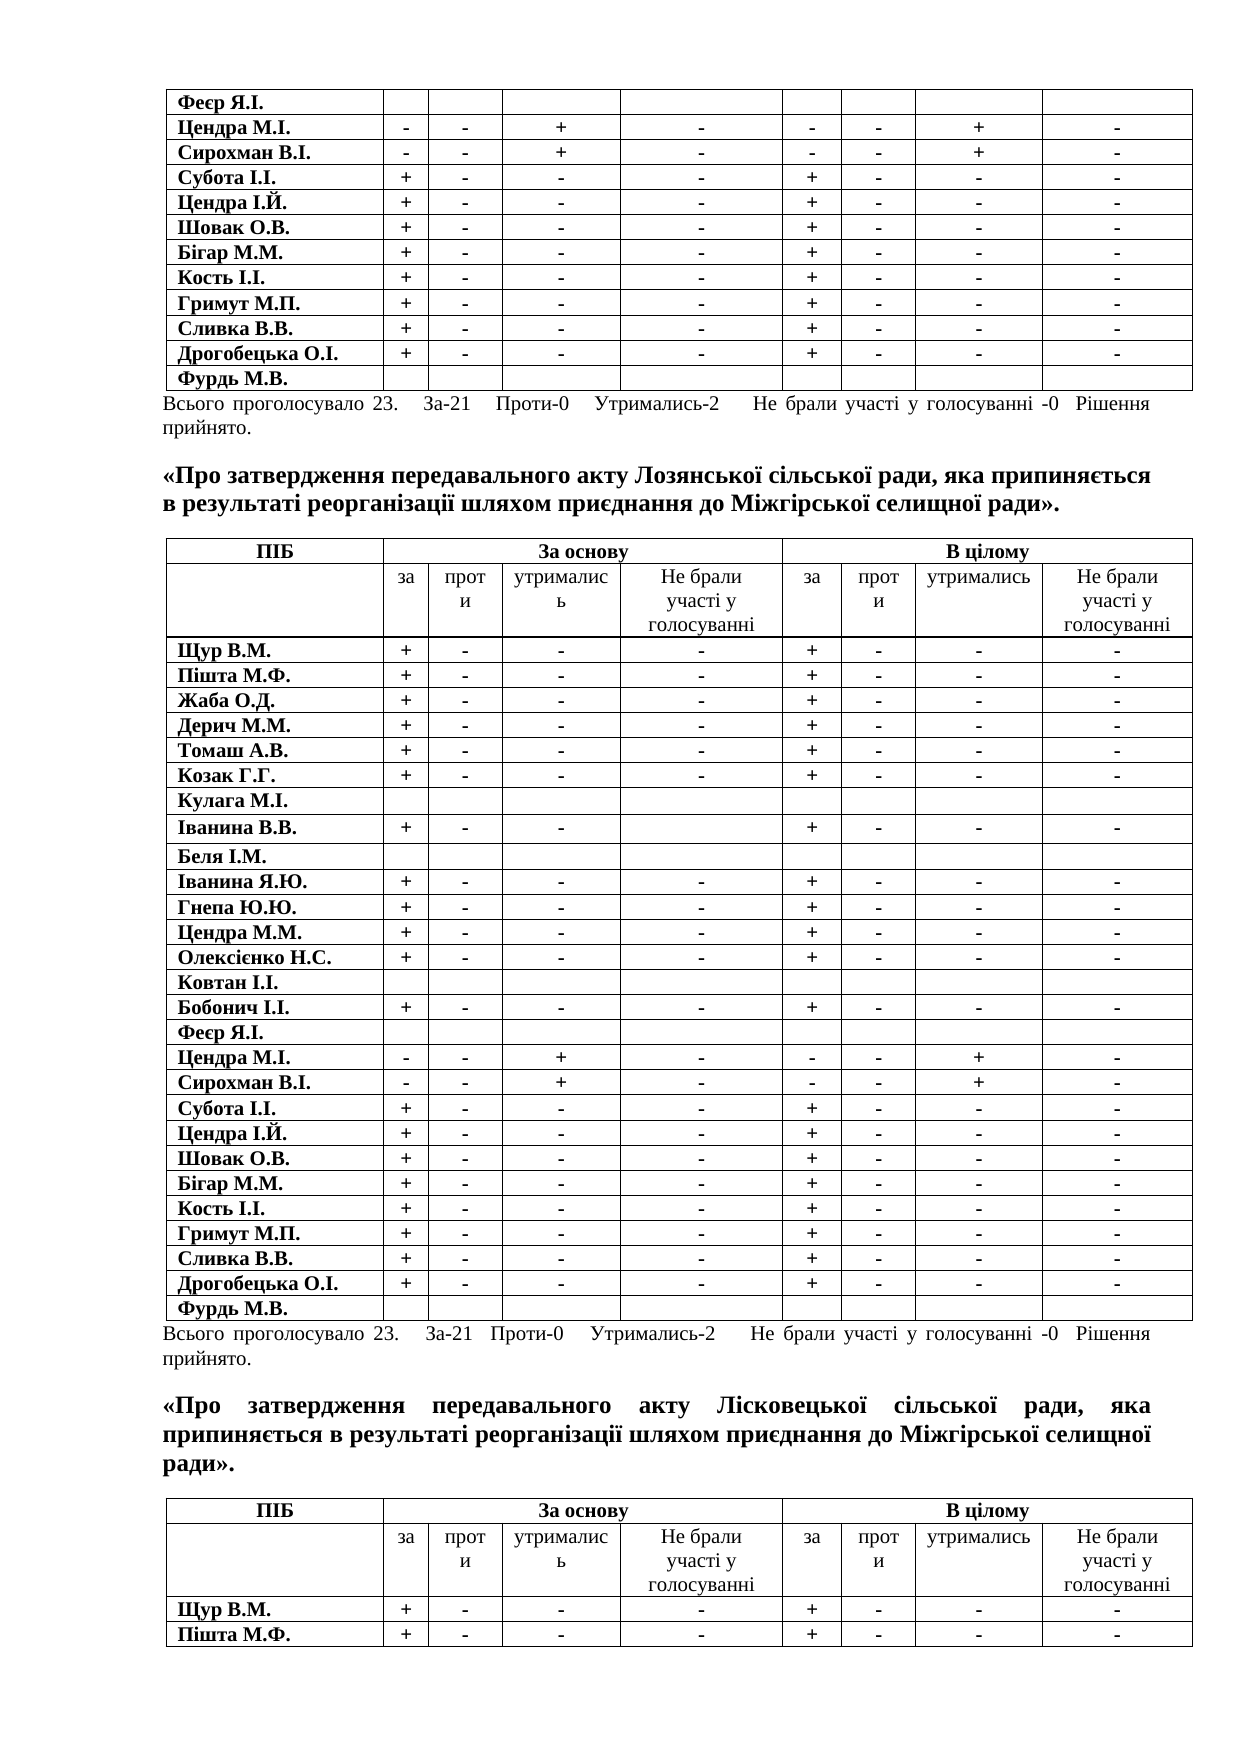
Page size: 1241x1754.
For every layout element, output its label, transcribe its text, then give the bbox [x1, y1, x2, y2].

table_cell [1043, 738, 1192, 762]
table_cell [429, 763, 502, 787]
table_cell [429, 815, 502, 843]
table_cell - [842, 140, 915, 164]
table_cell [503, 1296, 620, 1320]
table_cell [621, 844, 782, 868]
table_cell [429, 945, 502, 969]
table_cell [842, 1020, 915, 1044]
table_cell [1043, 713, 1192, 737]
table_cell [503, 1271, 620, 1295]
table_cell - [503, 165, 620, 189]
table_cell [384, 90, 428, 114]
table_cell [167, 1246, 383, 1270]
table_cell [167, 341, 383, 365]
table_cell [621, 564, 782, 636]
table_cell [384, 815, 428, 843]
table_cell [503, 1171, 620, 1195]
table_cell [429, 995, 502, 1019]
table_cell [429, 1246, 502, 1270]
table_cell Шовак О.В. [167, 215, 383, 239]
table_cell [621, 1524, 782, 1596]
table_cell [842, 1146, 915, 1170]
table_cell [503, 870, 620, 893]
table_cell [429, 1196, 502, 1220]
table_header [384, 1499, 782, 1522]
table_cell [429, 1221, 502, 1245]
table_cell Сирохман В.І. [167, 140, 383, 164]
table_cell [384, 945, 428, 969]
table_cell + [384, 240, 428, 264]
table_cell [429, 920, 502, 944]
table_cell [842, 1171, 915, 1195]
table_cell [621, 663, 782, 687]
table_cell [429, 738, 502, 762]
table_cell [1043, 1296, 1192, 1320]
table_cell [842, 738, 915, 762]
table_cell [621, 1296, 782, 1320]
table_cell - [916, 290, 1042, 314]
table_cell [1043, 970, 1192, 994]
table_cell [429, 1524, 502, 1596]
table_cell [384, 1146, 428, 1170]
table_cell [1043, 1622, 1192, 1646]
table_cell - [429, 316, 502, 339]
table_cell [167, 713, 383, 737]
table_cell - [842, 265, 915, 289]
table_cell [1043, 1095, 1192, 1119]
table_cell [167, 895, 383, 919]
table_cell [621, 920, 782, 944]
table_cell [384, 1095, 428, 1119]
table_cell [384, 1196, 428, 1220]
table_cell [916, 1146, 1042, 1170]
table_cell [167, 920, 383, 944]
table_cell - [429, 115, 502, 139]
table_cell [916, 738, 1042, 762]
table_cell [916, 90, 1042, 114]
table_cell - [842, 190, 915, 214]
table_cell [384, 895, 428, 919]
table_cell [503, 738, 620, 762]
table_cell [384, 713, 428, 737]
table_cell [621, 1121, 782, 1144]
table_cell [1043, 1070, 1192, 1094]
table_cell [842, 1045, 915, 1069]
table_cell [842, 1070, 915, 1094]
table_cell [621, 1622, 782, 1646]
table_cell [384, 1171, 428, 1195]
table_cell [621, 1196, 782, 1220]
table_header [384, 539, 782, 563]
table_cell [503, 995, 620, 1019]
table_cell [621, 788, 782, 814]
table_cell - [503, 215, 620, 239]
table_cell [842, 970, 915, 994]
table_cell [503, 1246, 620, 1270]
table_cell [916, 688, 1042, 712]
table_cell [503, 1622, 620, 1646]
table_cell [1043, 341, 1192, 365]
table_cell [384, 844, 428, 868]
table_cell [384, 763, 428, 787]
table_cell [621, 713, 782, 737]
table_cell + [783, 240, 841, 264]
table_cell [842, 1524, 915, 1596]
table_cell Феєр Я.І. [167, 90, 383, 114]
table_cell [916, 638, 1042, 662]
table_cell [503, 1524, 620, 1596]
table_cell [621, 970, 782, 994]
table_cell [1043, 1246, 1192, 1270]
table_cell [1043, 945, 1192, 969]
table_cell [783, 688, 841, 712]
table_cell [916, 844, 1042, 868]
table_cell Гримут М.П. [167, 290, 383, 314]
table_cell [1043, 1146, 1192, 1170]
table_cell - [916, 265, 1042, 289]
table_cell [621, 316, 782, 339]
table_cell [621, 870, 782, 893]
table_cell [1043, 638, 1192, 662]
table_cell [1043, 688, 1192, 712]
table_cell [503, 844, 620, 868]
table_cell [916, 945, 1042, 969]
table_cell [1043, 90, 1192, 114]
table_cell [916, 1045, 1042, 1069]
table_cell [503, 90, 620, 114]
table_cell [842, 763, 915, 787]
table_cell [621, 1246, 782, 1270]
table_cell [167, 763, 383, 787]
table_cell - [429, 240, 502, 264]
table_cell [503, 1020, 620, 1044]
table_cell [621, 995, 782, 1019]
table_cell - [783, 140, 841, 164]
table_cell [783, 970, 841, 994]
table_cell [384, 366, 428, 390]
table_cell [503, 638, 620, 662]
table_cell - [1043, 265, 1192, 289]
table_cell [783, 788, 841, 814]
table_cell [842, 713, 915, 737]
table_cell - [621, 290, 782, 314]
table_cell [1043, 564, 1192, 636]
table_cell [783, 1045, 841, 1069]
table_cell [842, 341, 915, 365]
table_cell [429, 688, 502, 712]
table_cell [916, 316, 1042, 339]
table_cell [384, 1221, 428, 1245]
table_cell - [842, 165, 915, 189]
table_cell - [429, 190, 502, 214]
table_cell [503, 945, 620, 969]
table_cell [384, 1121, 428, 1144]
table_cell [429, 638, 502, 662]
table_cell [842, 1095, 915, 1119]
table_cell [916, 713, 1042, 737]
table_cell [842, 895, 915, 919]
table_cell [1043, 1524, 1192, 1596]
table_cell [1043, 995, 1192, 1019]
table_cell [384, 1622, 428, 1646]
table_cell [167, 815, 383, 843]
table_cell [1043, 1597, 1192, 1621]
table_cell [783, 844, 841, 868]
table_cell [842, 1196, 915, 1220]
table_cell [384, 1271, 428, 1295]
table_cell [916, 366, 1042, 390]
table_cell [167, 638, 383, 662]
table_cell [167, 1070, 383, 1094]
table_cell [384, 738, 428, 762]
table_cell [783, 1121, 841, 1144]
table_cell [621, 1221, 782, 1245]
table_cell - [842, 115, 915, 139]
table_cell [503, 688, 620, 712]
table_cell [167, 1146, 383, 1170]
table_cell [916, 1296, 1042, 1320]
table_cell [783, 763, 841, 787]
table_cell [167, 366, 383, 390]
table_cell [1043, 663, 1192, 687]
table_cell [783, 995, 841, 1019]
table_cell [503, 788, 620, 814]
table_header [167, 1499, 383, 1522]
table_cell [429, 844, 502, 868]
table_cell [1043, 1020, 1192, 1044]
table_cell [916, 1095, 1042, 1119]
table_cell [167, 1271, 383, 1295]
table_cell + [916, 115, 1042, 139]
table_cell + [384, 190, 428, 214]
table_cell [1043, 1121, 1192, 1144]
table_cell - [503, 290, 620, 314]
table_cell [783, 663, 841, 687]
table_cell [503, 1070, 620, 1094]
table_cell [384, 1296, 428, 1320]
table_cell - [429, 215, 502, 239]
table_cell - [1043, 165, 1192, 189]
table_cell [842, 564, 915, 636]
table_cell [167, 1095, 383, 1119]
table_cell - [1043, 190, 1192, 214]
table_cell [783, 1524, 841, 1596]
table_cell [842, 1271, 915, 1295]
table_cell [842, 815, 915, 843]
table_cell + [384, 290, 428, 314]
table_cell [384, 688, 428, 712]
table_cell - [842, 215, 915, 239]
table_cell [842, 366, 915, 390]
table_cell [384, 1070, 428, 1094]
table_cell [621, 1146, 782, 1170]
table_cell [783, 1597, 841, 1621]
table_cell - [384, 140, 428, 164]
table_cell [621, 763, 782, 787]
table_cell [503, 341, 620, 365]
table_cell - [1043, 290, 1192, 314]
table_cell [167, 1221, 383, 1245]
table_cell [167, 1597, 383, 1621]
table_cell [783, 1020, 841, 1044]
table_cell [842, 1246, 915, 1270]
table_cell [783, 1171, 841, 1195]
table_cell - [621, 165, 782, 189]
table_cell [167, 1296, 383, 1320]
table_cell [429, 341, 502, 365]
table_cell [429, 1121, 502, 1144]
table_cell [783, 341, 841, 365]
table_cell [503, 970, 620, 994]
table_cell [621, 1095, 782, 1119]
table_cell + [783, 265, 841, 289]
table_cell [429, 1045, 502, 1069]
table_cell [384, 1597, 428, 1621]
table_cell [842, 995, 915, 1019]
text «Про затвердження передавального акту Лісковецької сільської ради, яка припиняється в результаті реорганізації шляхом приєднання до Міжгірської селищної ради». [162, 1390, 1152, 1477]
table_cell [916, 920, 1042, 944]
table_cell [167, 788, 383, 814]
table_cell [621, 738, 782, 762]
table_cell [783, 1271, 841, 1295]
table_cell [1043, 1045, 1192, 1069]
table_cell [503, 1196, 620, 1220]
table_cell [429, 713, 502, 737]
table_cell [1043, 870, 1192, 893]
table_cell + [503, 115, 620, 139]
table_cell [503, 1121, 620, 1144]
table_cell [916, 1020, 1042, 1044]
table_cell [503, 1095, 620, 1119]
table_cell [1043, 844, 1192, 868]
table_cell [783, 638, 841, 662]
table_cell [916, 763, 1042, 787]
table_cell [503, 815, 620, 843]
table_cell Цендра М.І. [167, 115, 383, 139]
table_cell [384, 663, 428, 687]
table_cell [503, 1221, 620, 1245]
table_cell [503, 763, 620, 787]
table_cell - [384, 115, 428, 139]
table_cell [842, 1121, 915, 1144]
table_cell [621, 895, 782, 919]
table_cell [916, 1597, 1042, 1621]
table_cell + [384, 165, 428, 189]
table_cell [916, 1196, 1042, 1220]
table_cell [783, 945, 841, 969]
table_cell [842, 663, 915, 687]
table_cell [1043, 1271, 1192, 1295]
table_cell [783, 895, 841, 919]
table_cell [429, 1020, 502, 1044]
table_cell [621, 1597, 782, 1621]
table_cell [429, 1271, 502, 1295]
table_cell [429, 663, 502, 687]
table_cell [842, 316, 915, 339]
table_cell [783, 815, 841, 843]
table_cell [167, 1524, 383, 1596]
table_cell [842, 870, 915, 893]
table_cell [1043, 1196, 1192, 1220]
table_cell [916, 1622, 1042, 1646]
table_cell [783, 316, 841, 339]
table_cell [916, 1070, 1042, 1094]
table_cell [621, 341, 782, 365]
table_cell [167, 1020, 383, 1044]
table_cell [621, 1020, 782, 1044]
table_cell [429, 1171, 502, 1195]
table_cell + [916, 140, 1042, 164]
table_cell - [1043, 240, 1192, 264]
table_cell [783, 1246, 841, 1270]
table_cell - [429, 165, 502, 189]
table_cell [842, 90, 915, 114]
table_cell - [503, 265, 620, 289]
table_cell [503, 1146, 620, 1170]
table_cell + [384, 265, 428, 289]
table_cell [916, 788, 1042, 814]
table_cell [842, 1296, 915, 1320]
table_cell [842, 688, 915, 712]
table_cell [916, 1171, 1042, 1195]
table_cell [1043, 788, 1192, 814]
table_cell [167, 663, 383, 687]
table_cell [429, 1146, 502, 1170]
table_cell + [783, 190, 841, 214]
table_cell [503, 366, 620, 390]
text «Про затвердження передавального акту Лозянської сільської ради, яка припиняється в результаті реорганізації шляхом приєднання до Міжгірської селищної ради». [162, 460, 1152, 517]
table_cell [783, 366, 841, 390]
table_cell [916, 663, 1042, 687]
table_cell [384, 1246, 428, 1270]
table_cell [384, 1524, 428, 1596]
table_cell - [783, 115, 841, 139]
table_cell + [783, 215, 841, 239]
table_cell - [503, 190, 620, 214]
table_cell - [842, 240, 915, 264]
table_cell - [916, 190, 1042, 214]
table_cell [621, 90, 782, 114]
table_cell + [783, 165, 841, 189]
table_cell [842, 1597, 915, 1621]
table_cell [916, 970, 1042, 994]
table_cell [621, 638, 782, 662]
table_cell [429, 90, 502, 114]
text Всього проголосувало 23. За-21 Проти-0 Утримались-2 Не брали участі у голосуванні -0 Рішення прийнято. [162, 1321, 1152, 1369]
table_cell - [621, 140, 782, 164]
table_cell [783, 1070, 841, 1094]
table_cell - [842, 290, 915, 314]
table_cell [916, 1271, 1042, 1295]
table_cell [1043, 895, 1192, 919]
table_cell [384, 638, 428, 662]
table_cell Кость І.І. [167, 265, 383, 289]
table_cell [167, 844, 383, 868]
table_cell - [503, 240, 620, 264]
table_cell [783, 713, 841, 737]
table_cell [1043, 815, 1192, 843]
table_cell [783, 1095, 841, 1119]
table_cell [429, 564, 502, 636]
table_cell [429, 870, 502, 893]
table_cell - [621, 115, 782, 139]
table_cell Сливка В.В. [167, 316, 383, 339]
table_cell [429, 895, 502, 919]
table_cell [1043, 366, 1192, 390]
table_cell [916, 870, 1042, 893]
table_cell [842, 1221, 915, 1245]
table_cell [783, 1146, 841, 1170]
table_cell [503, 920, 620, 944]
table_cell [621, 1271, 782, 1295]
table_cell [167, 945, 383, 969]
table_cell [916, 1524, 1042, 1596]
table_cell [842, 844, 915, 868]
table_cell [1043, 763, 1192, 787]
table_cell - [1043, 115, 1192, 139]
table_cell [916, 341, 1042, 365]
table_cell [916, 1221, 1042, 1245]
table_cell - [1043, 215, 1192, 239]
table_cell + [503, 140, 620, 164]
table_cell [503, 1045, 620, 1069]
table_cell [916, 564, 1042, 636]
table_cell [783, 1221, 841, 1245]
table_cell - [621, 240, 782, 264]
table_cell - [1043, 140, 1192, 164]
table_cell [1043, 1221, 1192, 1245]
table_cell Цендра І.Й. [167, 190, 383, 214]
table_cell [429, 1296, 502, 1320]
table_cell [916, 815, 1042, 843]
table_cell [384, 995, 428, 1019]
table_cell [783, 90, 841, 114]
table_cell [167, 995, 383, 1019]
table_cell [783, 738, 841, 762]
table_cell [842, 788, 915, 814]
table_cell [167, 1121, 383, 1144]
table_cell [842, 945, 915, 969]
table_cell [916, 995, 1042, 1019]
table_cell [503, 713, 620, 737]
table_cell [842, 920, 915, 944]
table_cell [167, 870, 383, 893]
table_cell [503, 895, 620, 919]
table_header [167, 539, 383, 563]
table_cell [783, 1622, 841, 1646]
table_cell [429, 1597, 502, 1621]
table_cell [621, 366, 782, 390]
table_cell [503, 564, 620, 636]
table_cell - [429, 140, 502, 164]
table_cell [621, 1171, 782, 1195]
table_cell Бігар М.М. [167, 240, 383, 264]
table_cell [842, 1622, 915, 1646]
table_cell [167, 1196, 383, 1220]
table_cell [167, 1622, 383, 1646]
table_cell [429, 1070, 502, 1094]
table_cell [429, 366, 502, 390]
table_cell - [916, 165, 1042, 189]
table_cell - [621, 190, 782, 214]
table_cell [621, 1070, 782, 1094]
table_cell + [384, 316, 428, 339]
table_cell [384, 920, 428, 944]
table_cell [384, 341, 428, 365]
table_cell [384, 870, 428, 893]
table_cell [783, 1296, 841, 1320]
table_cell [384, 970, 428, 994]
table_cell - [916, 240, 1042, 264]
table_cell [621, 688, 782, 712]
table_cell - [429, 290, 502, 314]
table_cell - [621, 265, 782, 289]
text Всього проголосувало 23. За-21 Проти-0 Утримались-2 Не брали участі у голосуванні -0 Рішення прийнято. [162, 391, 1152, 439]
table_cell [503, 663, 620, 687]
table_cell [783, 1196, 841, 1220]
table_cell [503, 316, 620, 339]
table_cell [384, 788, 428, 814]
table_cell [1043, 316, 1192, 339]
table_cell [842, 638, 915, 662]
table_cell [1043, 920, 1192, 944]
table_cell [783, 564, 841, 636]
table_cell + [384, 215, 428, 239]
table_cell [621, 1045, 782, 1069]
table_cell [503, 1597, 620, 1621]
table_cell Субота І.І. [167, 165, 383, 189]
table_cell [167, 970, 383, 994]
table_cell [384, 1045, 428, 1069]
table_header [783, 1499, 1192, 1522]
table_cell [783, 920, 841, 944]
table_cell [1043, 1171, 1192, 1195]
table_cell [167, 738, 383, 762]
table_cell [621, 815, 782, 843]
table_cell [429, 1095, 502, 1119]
table_cell - [429, 265, 502, 289]
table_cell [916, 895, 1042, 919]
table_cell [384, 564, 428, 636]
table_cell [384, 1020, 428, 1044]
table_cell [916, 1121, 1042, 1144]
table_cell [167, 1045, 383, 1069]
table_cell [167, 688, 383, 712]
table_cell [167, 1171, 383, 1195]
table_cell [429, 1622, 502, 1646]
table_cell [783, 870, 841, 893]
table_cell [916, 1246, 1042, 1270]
table_cell - [621, 215, 782, 239]
table_cell + [783, 290, 841, 314]
table_cell - [916, 215, 1042, 239]
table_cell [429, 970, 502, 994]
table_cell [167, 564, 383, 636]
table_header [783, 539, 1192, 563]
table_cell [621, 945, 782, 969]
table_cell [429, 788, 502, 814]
